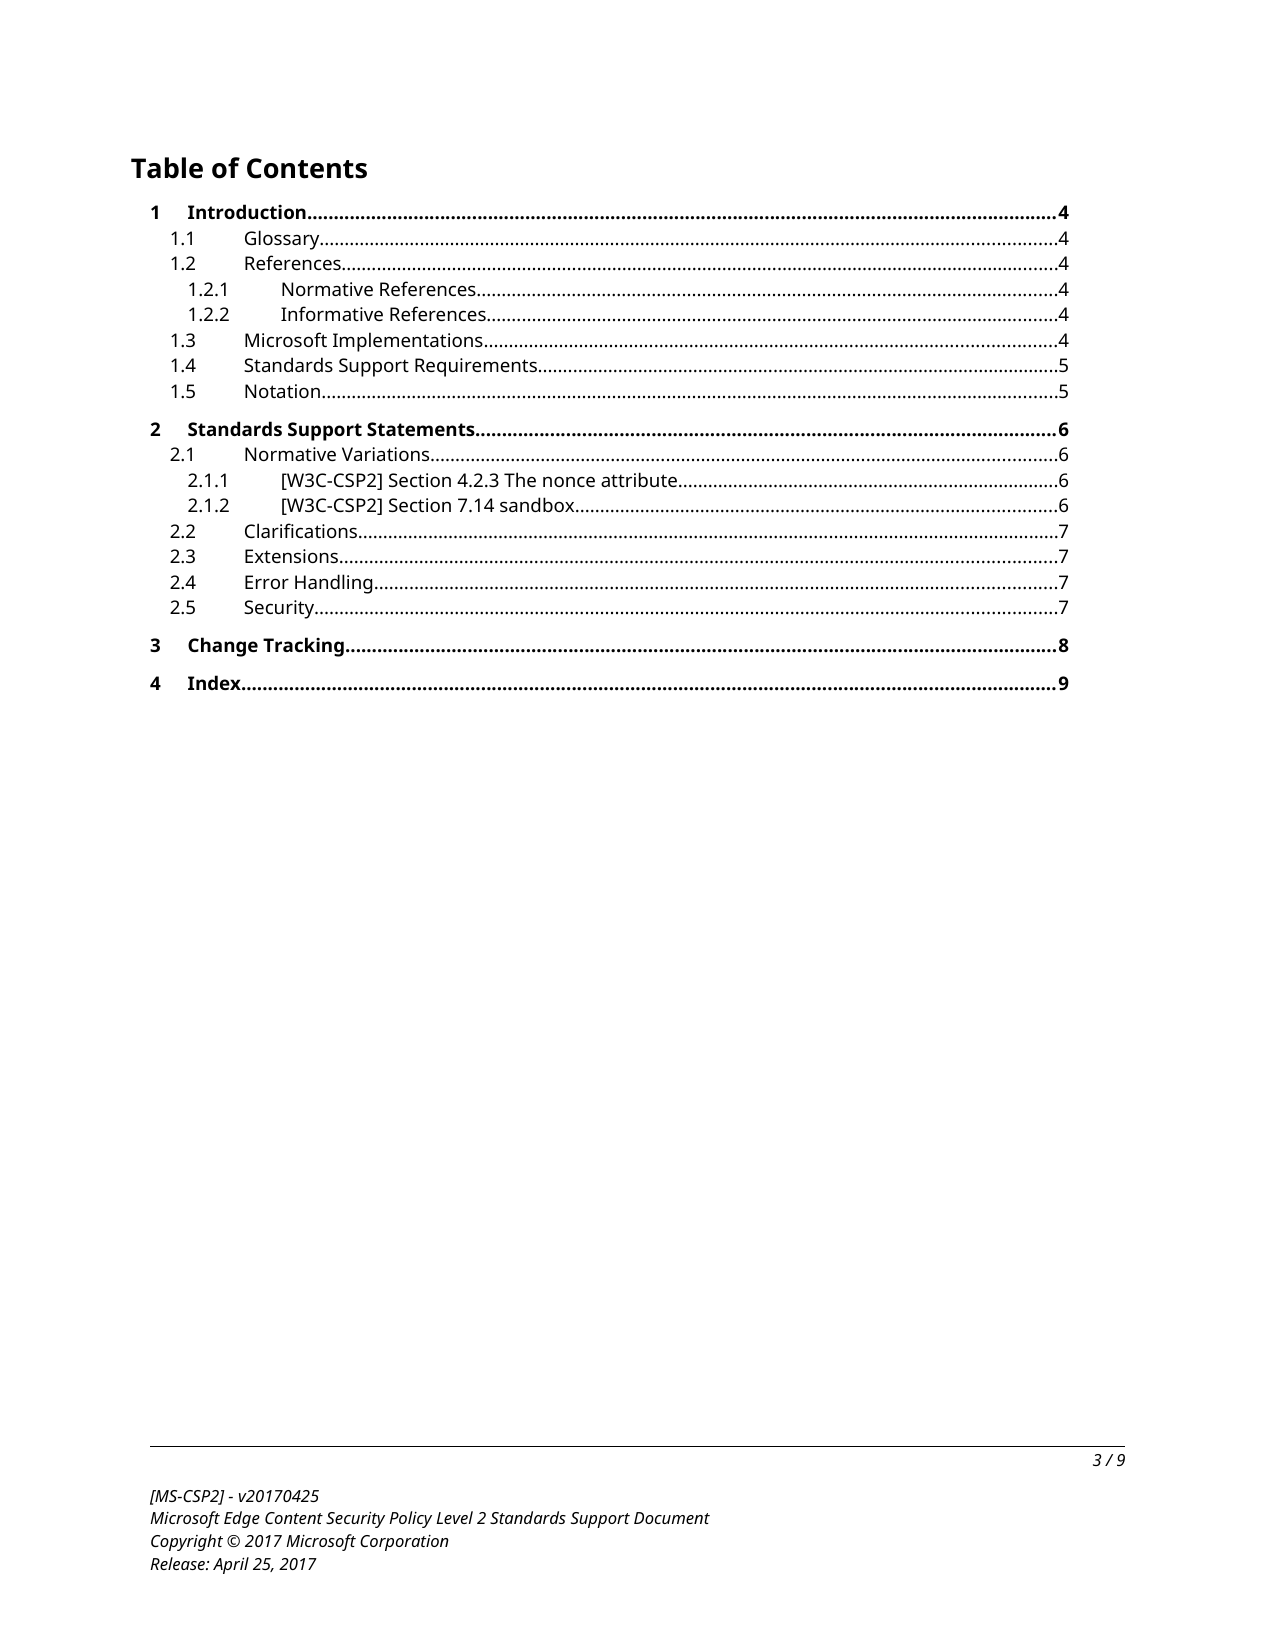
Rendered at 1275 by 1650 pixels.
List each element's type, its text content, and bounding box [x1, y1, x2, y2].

text 2.4 Error Handling 7 [169, 569, 1078, 595]
text 1 Introduction 4 [150, 199, 1078, 225]
text 4 Index 9 [150, 671, 1078, 696]
text 2.1 Normative Variations 6 [169, 442, 1078, 467]
text 1.1 Glossary 4 [169, 225, 1078, 250]
text 2.2 Clarifications 7 [169, 518, 1078, 544]
text 2.3 Extensions 7 [169, 544, 1078, 569]
text 1.5 Notation 5 [169, 378, 1078, 403]
text 2.5 Security 7 [169, 595, 1078, 620]
text 2.1.1 [W3C-CSP2] Section 4.2.3 The nonce attribute 6 [187, 467, 1078, 493]
subtitle Table of Contents [131, 150, 1125, 187]
text 2.1.2 [W3C-CSP2] Section 7.14 sandbox 6 [187, 493, 1078, 518]
text 1.2.1 Normative References 4 [187, 276, 1078, 301]
text 1.3 Microsoft Implementations 4 [169, 327, 1078, 352]
text 1.4 Standards Support Requirements 5 [169, 352, 1078, 378]
text 3 Change Tracking 8 [150, 633, 1078, 658]
text 1.2 References 4 [169, 250, 1078, 276]
text 1.2.2 Informative References 4 [187, 301, 1078, 327]
text 2 Standards Support Statements 6 [150, 416, 1078, 442]
